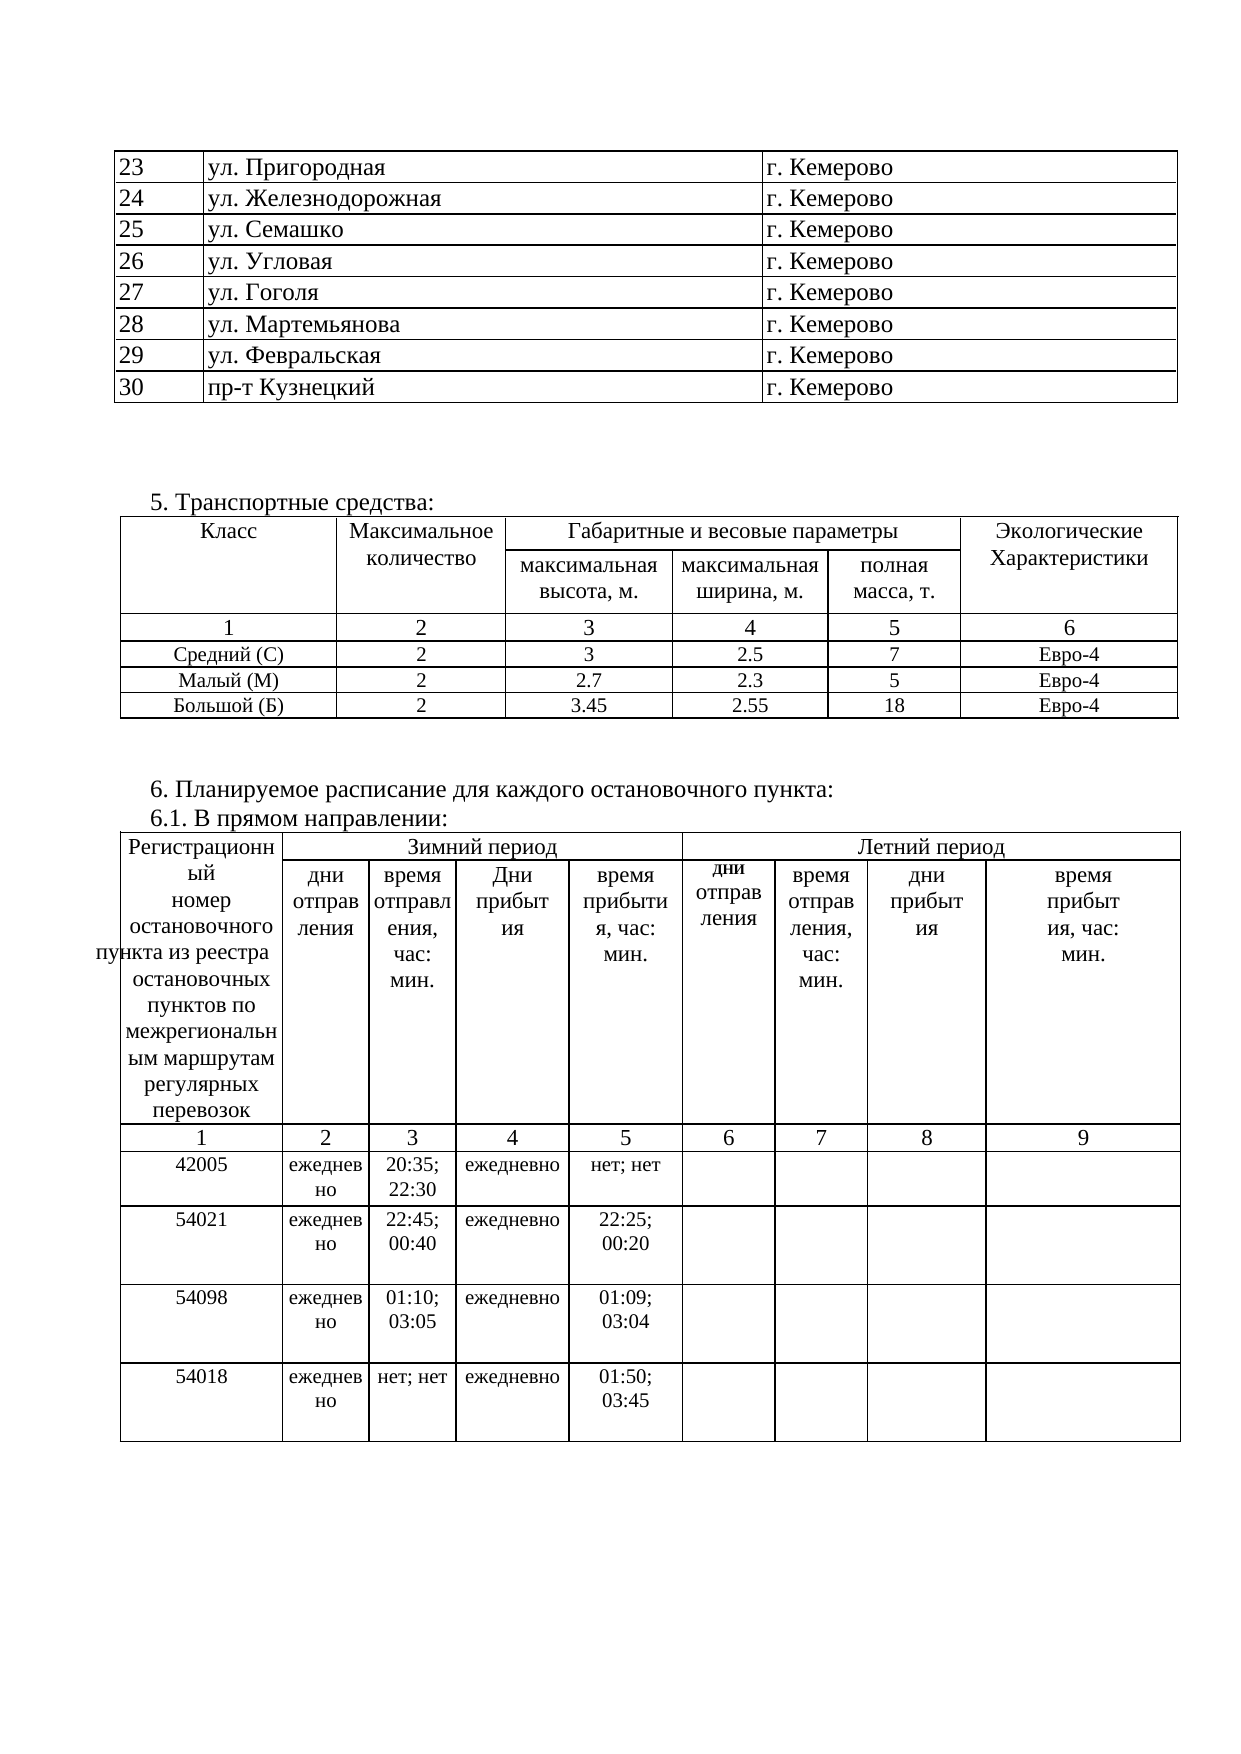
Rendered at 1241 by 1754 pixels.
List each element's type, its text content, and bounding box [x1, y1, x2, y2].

table_cell ежедневно [283, 1207, 368, 1284]
table_cell 6 [683, 1125, 774, 1151]
table_cell максимальная высота, м. [506, 551, 672, 612]
table_cell [683, 1285, 774, 1362]
table_cell 3 [506, 614, 672, 640]
text 6. Планируемое расписание для каждого остановочного пункта: [150, 774, 1090, 803]
table_cell г. Кемерово [763, 307, 1177, 339]
table_cell [776, 1152, 867, 1205]
table_cell 42005 [121, 1152, 282, 1205]
table_cell [683, 1207, 774, 1284]
table_cell 30 [115, 371, 203, 402]
table_cell Евро-4 [961, 642, 1177, 666]
table_cell 5 [829, 668, 960, 692]
table_cell время отправ ления, час: мин. [776, 861, 867, 1123]
table_cell г. Кемерово [763, 213, 1177, 244]
table_cell 8 [868, 1125, 985, 1151]
table_cell 24 [115, 183, 203, 213]
table_cell время прибыти я, час: мин. [570, 861, 682, 1123]
table_cell 1 [121, 1125, 282, 1151]
table_cell дни отправ ления [283, 861, 368, 1123]
table_cell 6 [961, 614, 1177, 640]
table_cell 5 [570, 1125, 682, 1151]
table_cell [776, 1285, 867, 1362]
table_cell 27 [115, 277, 203, 307]
text 6.1. В прямом направлении: [150, 803, 1090, 831]
table_cell ул. Железнодорожная [204, 183, 762, 213]
table_cell 01:10; 03:05 [370, 1285, 455, 1362]
table_cell 4 [673, 614, 827, 640]
table_header Зимний период [283, 833, 682, 859]
table_cell [683, 1152, 774, 1205]
table_cell полная масса, т. [829, 551, 960, 612]
table_cell Большой (Б) [121, 693, 336, 717]
table_cell дни прибыт ия [868, 861, 985, 1123]
table_cell [776, 1207, 867, 1284]
table_cell 2 [337, 693, 505, 717]
table_cell 54098 [121, 1285, 282, 1362]
table_cell 3 [370, 1125, 455, 1151]
table_cell 2 [337, 668, 505, 692]
table_cell время прибыт ия, час: мин. [987, 861, 1180, 1123]
table_cell 5 [829, 614, 960, 640]
table_cell 3.45 [506, 693, 672, 717]
table_cell ежедневно [457, 1364, 568, 1441]
table_cell 22:45; 00:40 [370, 1207, 455, 1284]
table_cell 9 [987, 1125, 1180, 1151]
table_cell [683, 1364, 774, 1441]
table_cell 01:50; 03:45 [570, 1364, 682, 1441]
table_cell ежедневно [283, 1364, 368, 1441]
table_cell ул. Гоголя [204, 277, 762, 307]
table_cell [987, 1285, 1180, 1362]
table_cell г. Кемерово [763, 152, 1177, 181]
table_header Класс [121, 517, 336, 612]
table_cell [868, 1285, 985, 1362]
table_cell [868, 1364, 985, 1441]
table_cell [868, 1207, 985, 1284]
table_cell ежедневно [283, 1152, 368, 1205]
table_header Габаритные и весовые параметры [506, 517, 960, 549]
table_cell ул. Февральская [204, 340, 762, 370]
table_cell 54021 [121, 1207, 282, 1284]
table_cell 7 [776, 1125, 867, 1151]
table_cell 2 [337, 642, 505, 666]
table_cell 29 [115, 340, 203, 370]
table_header Регистрационный номер остановочного пункта из реестра остановочных пунктов по межрегиональным маршрутам регулярных перевозок [121, 833, 282, 1123]
table_cell [987, 1364, 1180, 1441]
table_cell ул. Угловая [204, 246, 762, 276]
table_cell максимальная ширина, м. [673, 551, 827, 612]
table_cell нет; нет [370, 1364, 455, 1441]
table_cell г. Кемерово [763, 181, 1177, 213]
table_cell 18 [829, 693, 960, 717]
table_cell г. Кемерово [763, 244, 1177, 276]
table_cell 22:25; 00:20 [570, 1207, 682, 1284]
table_cell ежедневно [283, 1285, 368, 1362]
table_cell ежедневно [457, 1152, 568, 1205]
table_cell 4 [457, 1125, 568, 1151]
table_cell Евро-4 [961, 693, 1177, 717]
table_cell 2.3 [673, 668, 827, 692]
table_cell нет; нет [570, 1152, 682, 1205]
table_cell 2.55 [673, 693, 827, 717]
table_cell 2 [283, 1125, 368, 1151]
table_cell [776, 1364, 867, 1441]
table_cell пр-т Кузнецкий [204, 372, 762, 402]
table_cell 54018 [121, 1364, 282, 1441]
table_cell г. Кемерово [763, 370, 1177, 402]
table_cell г. Кемерово [763, 276, 1177, 307]
table_cell 2.5 [673, 642, 827, 666]
table_cell 3 [506, 642, 672, 666]
table_cell г. Кемерово [763, 339, 1177, 370]
table_header Экологические Характеристики [961, 517, 1177, 612]
table_cell Средний (С) [121, 642, 336, 666]
table_cell Дни прибыт ия [457, 861, 568, 1123]
table_cell 26 [115, 245, 203, 276]
table_cell ул. Пригородная [204, 152, 762, 181]
table_cell 28 [115, 308, 203, 339]
table_header Летний период [683, 833, 1180, 859]
table_cell 25 [115, 214, 203, 244]
table_cell ул. Семашко [204, 215, 762, 244]
table_cell ежедневно [457, 1207, 568, 1284]
table_cell ДНИ отправ ления [683, 861, 774, 1123]
table_cell ул. Мартемьянова [204, 309, 762, 339]
table_cell [868, 1152, 985, 1205]
table_cell 20:35; 22:30 [370, 1152, 455, 1205]
table_cell Малый (М) [121, 668, 336, 692]
table_cell Евро-4 [961, 668, 1177, 692]
table_cell 23 [115, 152, 203, 181]
table_cell 7 [829, 642, 960, 666]
table_cell 2 [337, 614, 505, 640]
table_cell 01:09; 03:04 [570, 1285, 682, 1362]
table_cell [987, 1207, 1180, 1284]
table_cell 2.7 [506, 668, 672, 692]
table_cell [987, 1152, 1180, 1205]
table_cell 1 [121, 614, 336, 640]
table_header Максимальное количество [337, 517, 505, 612]
table_cell ежедневно [457, 1285, 568, 1362]
table_cell время отправл ения, час: мин. [370, 861, 455, 1123]
text 5. Транспортные средства: [150, 487, 1090, 516]
